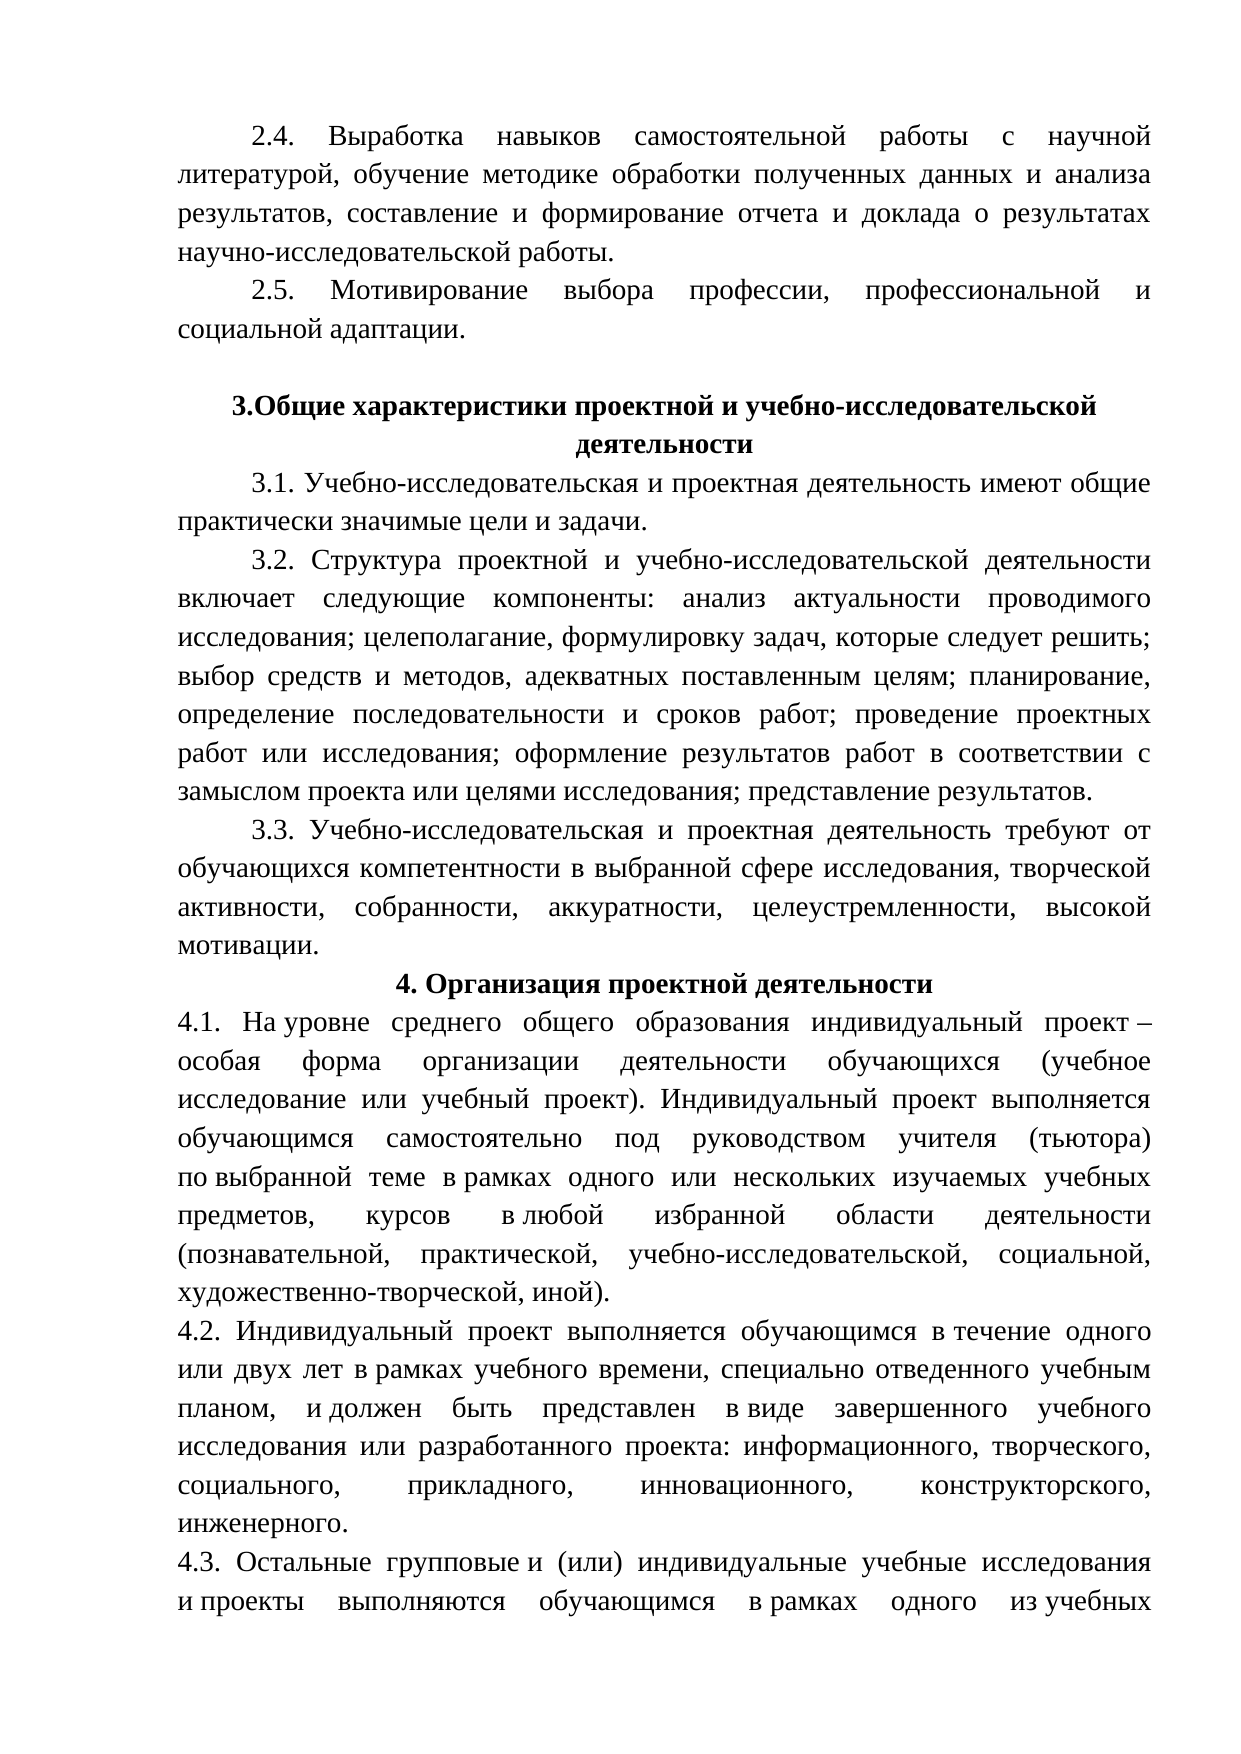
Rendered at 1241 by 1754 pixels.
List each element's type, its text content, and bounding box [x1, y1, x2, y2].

text 3.1. Учебно-исследовательская и проектная деятельность имеют общие практически значимые цели и задачи. [177, 465, 1152, 537]
text 2.4. Выработка навыков самостоятельной работы с научной литературой, обучение методике обработки полученных данных и анализа результатов, составление и формирование отчета и доклада о результатах научно-исследовательской работы. [177, 118, 1152, 267]
text 3.2. Структура проектной и учебно-исследовательской деятельности включает следующие компоненты: анализ актуальности проводимого исследования; целеполагание, формулировку задач, которые следует решить; выбор средств и методов, адекватных поставленным целям; планирование, определение последовательности и сроков работ; проведение проектных работ или исследования; оформление результатов работ в соответствии с замыслом проекта или целями исследования; представление результатов. [177, 542, 1152, 807]
text 3.3. Учебно-исследовательская и проектная деятельность требуют от обучающихся компетентности в выбранной сфере исследования, творческой активности, собранности, аккуратности, целеустремленности, высокой мотивации. [177, 812, 1152, 961]
text 4. Организация проектной деятельности [177, 966, 1152, 999]
text 4.1. На уровне среднего общего образования индивидуальный проект – особая форма организации деятельности обучающихся (учебное исследование или учебный проект). Индивидуальный проект выполняется обучающимся самостоятельно под руководством учителя (тьютора) по выбранной теме в рамках одного или нескольких изучаемых учебных предметов, курсов в любой избранной области деятельности (познавательной, практической, учебно-исследовательской, социальной, художественно-творческой, иной). [177, 1004, 1152, 1308]
text 3.Общие характеристики проектной и учебно-исследовательской деятельности [177, 388, 1152, 460]
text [177, 1544, 1152, 1616]
text 2.5. Мотивирование выбора профессии, профессиональной и социальной адаптации. [177, 272, 1152, 344]
text 4.2. Индивидуальный проект выполняется обучающимся в течение одного или двух лет в рамках учебного времени, специально отведенного учебным планом, и должен быть представлен в виде завершенного учебного исследования или разработанного проекта: информационного, творческого, социального, прикладного, инновационного, конструкторского, инженерного. [177, 1313, 1152, 1539]
